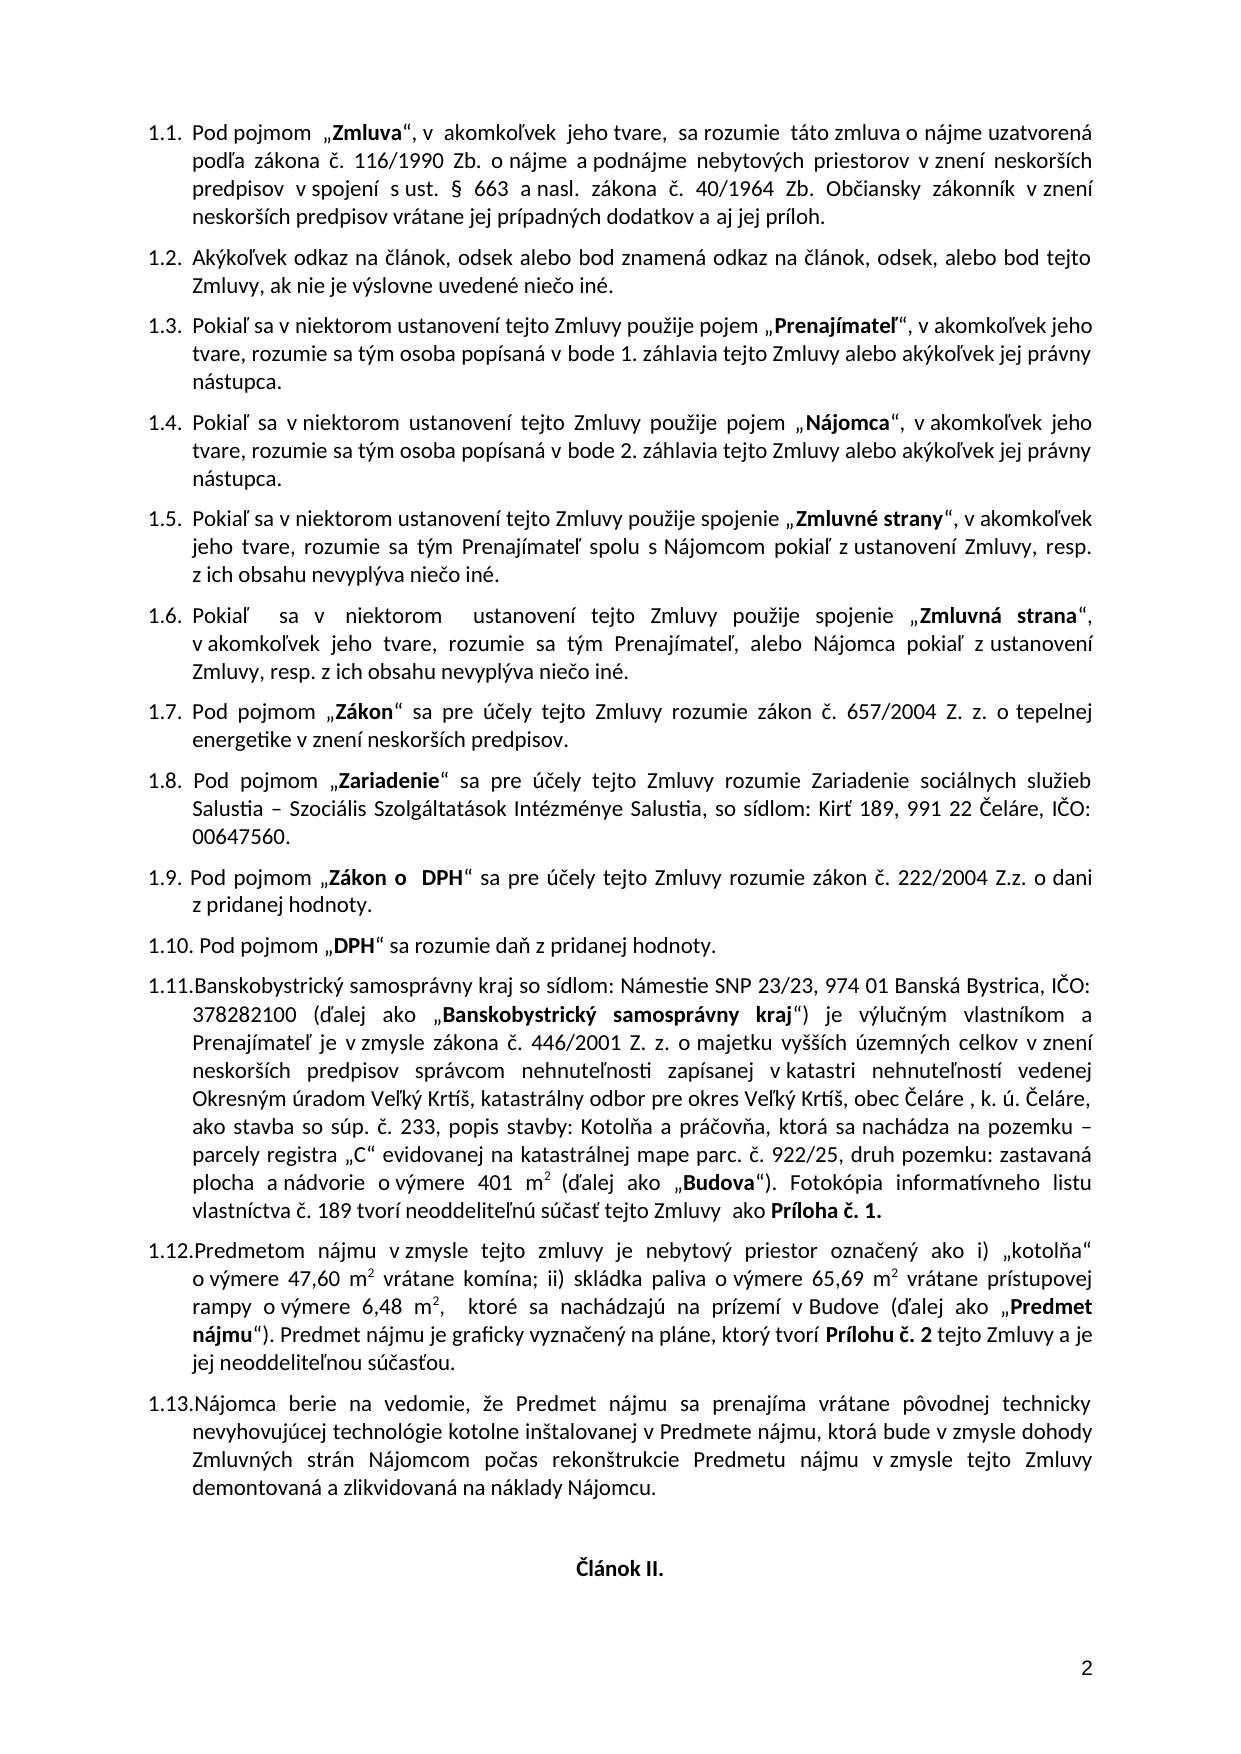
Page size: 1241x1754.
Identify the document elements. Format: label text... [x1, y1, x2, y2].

text Článok II. [148, 1554, 1093, 1582]
text 1.9. Pod pojmom „Zákon o DPH“ sa pre účely tejto Zmluvy rozumie zákon č. 222/2004 Z.z. o dani z pridanej hodnoty. [148, 863, 1093, 919]
text 1.13.Nájomca berie na vedomie, že Predmet nájmu sa prenajíma vrátane pôvodnej technicky nevyhovujúcej technológie kotolne inštalovanej v Predmete nájmu, ktorá bude v zmysle dohody Zmluvných strán Nájomcom počas rekonštrukcie Predmetu nájmu v zmysle tejto Zmluvy demontovaná a zlikvidovaná na náklady Nájomcu. [148, 1389, 1093, 1501]
text 1.4. Pokiaľ sa v niektorom ustanovení tejto Zmluvy použije pojem „Nájomca“, v akomkoľvek jeho tvare, rozumie sa tým osoba popísaná v bode 2. záhlavia tejto Zmluvy alebo akýkoľvek jej právny nástupca. [148, 408, 1093, 492]
text 1.5. Pokiaľ sa v niektorom ustanovení tejto Zmluvy použije spojenie „Zmluvné strany“, v akomkoľvek jeho tvare, rozumie sa tým Prenajímateľ spolu s Nájomcom pokiaľ z ustanovení Zmluvy, resp. z ich obsahu nevyplýva niečo iné. [148, 504, 1093, 588]
text 1.12.Predmetom nájmu v zmysle tejto zmluvy je nebytový priestor označený ako i) „kotolňa“ o výmere 47,60 m2 vrátane komína; ii) skládka paliva o výmere 65,69 m2 vrátane prístupovej rampy o výmere 6,48 m2, ktoré sa nachádzajú na prízemí v Budove (ďalej ako „Predmet nájmu“). Predmet nájmu je graficky vyznačený na pláne, ktorý tvorí Prílohu č. 2 tejto Zmluvy a je jej neoddeliteľnou súčasťou. [148, 1236, 1093, 1376]
text 1.2. Akýkoľvek odkaz na článok, odsek alebo bod znamená odkaz na článok, odsek, alebo bod tejto Zmluvy, ak nie je výslovne uvedené niečo iné. [148, 243, 1093, 299]
text 1.11.Banskobystrický samosprávny kraj so sídlom: Námestie SNP 23/23, 974 01 Banská Bystrica, IČO: 378282100 (ďalej ako „Banskobystrický samosprávny kraj“) je výlučným vlastníkom a Prenajímateľ je v zmysle zákona č. 446/2001 Z. z. o majetku vyšších územných celkov v znení neskorších predpisov správcom nehnuteľnosti zapísanej v katastri nehnuteľností vedenej Okresným úradom Veľký Krtíš, katastrálny odbor pre okres Veľký Krtíš, obec Čeláre , k. ú. Čeláre, ako stavba so súp. č. 233, popis stavby: Kotolňa a práčovňa, ktorá sa nachádza na pozemku – parcely registra „C“ evidovanej na katastrálnej mape parc. č. 922/25, druh pozemku: zastavaná plocha a nádvorie o výmere 401 m2 (ďalej ako „Budova“). Fotokópia informatívneho listu vlastníctva č. 189 tvorí neoddeliteľnú súčasť tejto Zmluvy ako Príloha č. 1. [148, 972, 1093, 1224]
text 1.8. Pod pojmom „Zariadenie“ sa pre účely tejto Zmluvy rozumie Zariadenie sociálnych služieb Salustia – Szociális Szolgáltatások Intézménye Salustia, so sídlom: Kirť 189, 991 22 Čeláre, IČO: 00647560. [148, 766, 1093, 850]
text 1.1. Pod pojmom „Zmluva“, v akomkoľvek jeho tvare, sa rozumie táto zmluva o nájme uzatvorená podľa zákona č. 116/1990 Zb. o nájme a podnájme nebytových priestorov v znení neskorších predpisov v spojení s ust. § 663 a nasl. zákona č. 40/1964 Zb. Občiansky zákonník v znení neskorších predpisov vrátane jej prípadných dodatkov a aj jej príloh. [148, 118, 1093, 230]
text 1.7. Pod pojmom „Zákon“ sa pre účely tejto Zmluvy rozumie zákon č. 657/2004 Z. z. o tepelnej energetike v znení neskorších predpisov. [148, 697, 1093, 753]
text 1.6. Pokiaľ sa v niektorom ustanovení tejto Zmluvy použije spojenie „Zmluvná strana“, v akomkoľvek jeho tvare, rozumie sa tým Prenajímateľ, alebo Nájomca pokiaľ z ustanovení Zmluvy, resp. z ich obsahu nevyplýva niečo iné. [148, 601, 1093, 685]
text 1.3. Pokiaľ sa v niektorom ustanovení tejto Zmluvy použije pojem „Prenajímateľ“, v akomkoľvek jeho tvare, rozumie sa tým osoba popísaná v bode 1. záhlavia tejto Zmluvy alebo akýkoľvek jej právny nástupca. [148, 311, 1093, 395]
text 1.10. Pod pojmom „DPH“ sa rozumie daň z pridanej hodnoty. [148, 931, 1093, 959]
